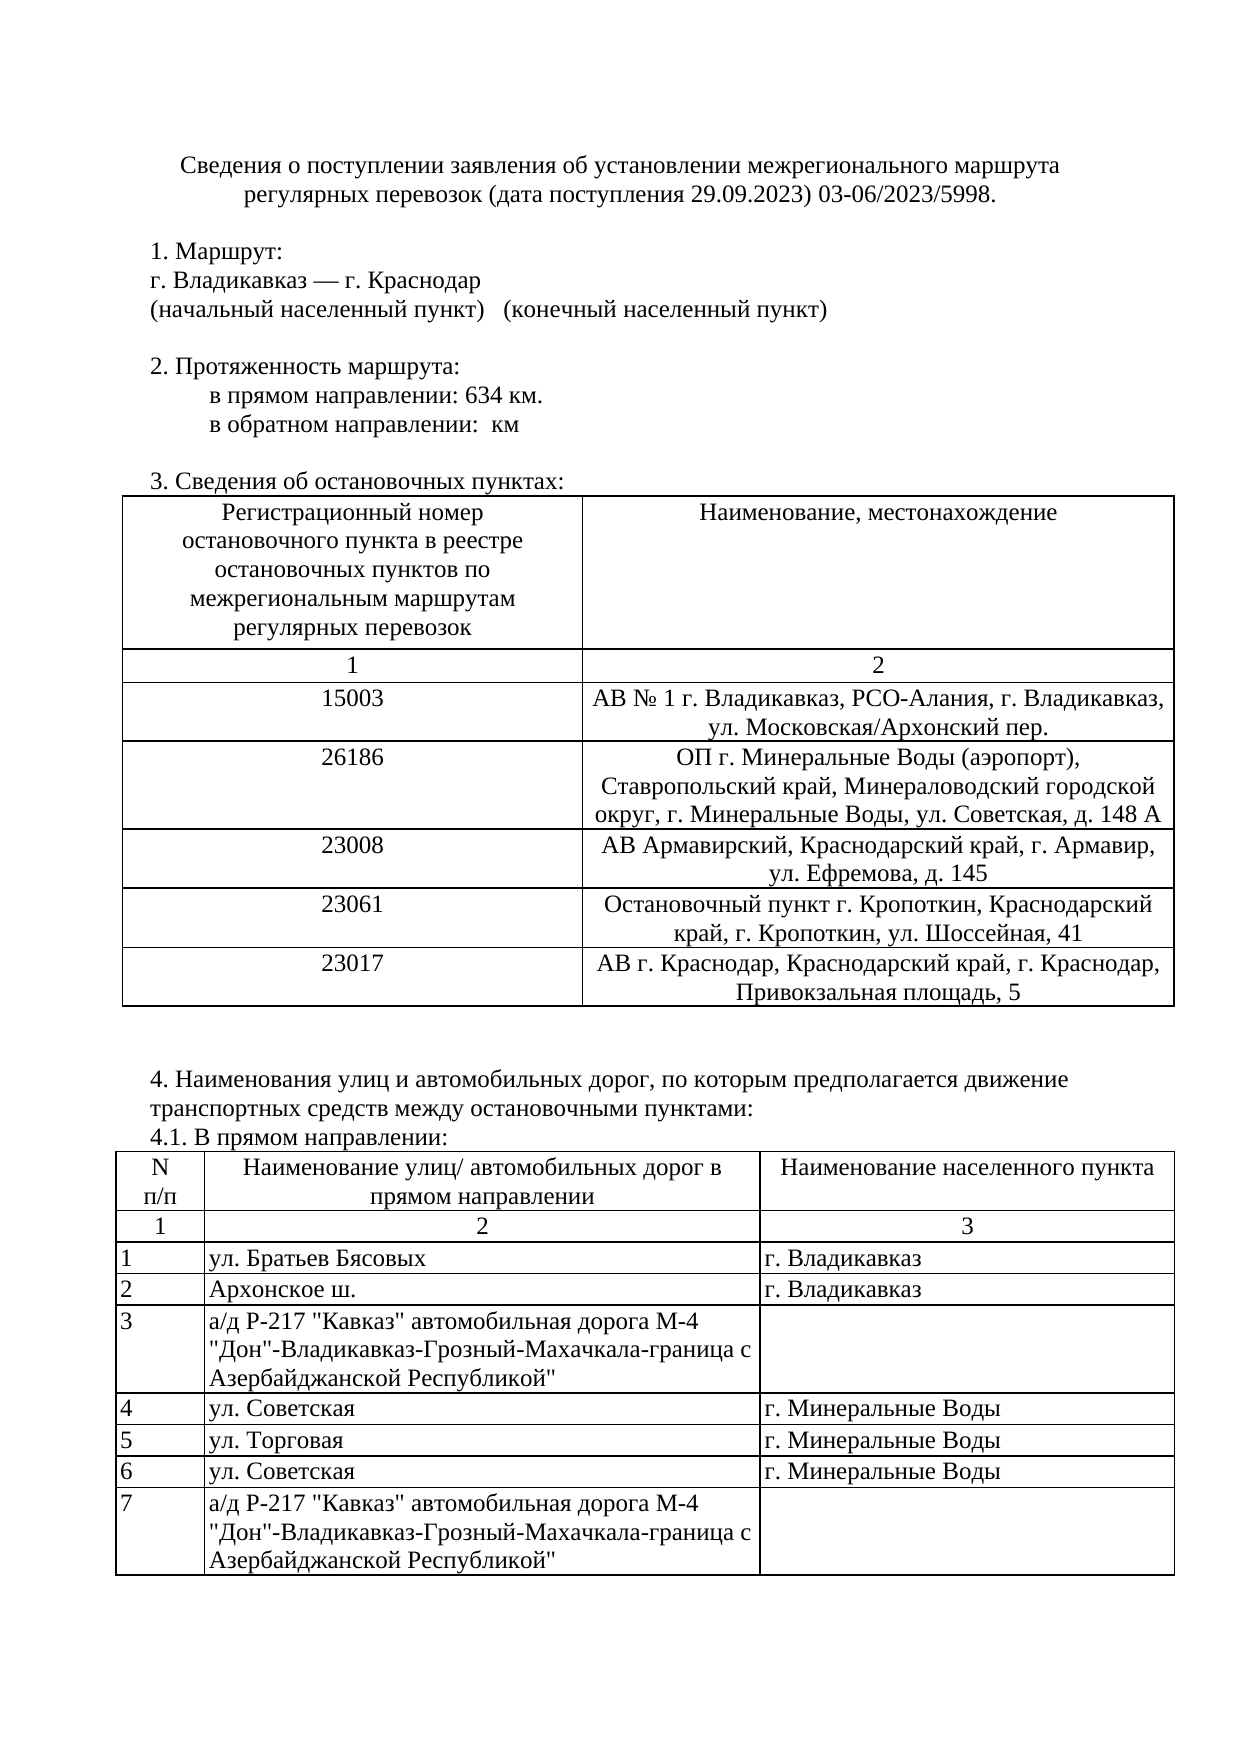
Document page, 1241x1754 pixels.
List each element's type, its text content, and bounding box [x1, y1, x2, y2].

table_cell Архонское ш. [205, 1274, 759, 1304]
table_cell ул. Советская [205, 1457, 759, 1486]
table_cell 2 [583, 650, 1173, 681]
text 4. Наименования улиц и автомобильных дорог, по которым предполагается движение транспортных средств между остановочными пунктами: [150, 1064, 1090, 1122]
table_cell 1 [117, 1243, 204, 1273]
table_cell 26186 [123, 742, 582, 828]
table_cell 4 [117, 1394, 204, 1423]
table_header Наименование населенного пункта [761, 1152, 1174, 1210]
text г. Владикавказ — г. Краснодар [150, 265, 1090, 294]
table_cell а/д Р-217 "Кавказ" автомобильная дорога М-4 "Дон"-Владикавказ-Грозный-Махачкала-граница с Азербайджанской Республикой" [205, 1306, 759, 1392]
table_cell г. Владикавказ [761, 1243, 1174, 1273]
table_cell 23008 [123, 830, 582, 887]
table_cell 23017 [123, 948, 582, 1005]
table_cell 3 [117, 1306, 204, 1392]
table_cell 23061 [123, 889, 582, 946]
text 3. Сведения об остановочных пунктах: [150, 466, 1090, 495]
table_cell АВ № 1 г. Владикавказ, РСО-Алания, г. Владикавказ, ул. Московская/Архонский пер. [583, 683, 1173, 740]
table_cell 5 [117, 1425, 204, 1455]
table_cell Остановочный пункт г. Кропоткин, Краснодарский край, г. Кропоткин, ул. Шоссейная, 41 [583, 889, 1173, 946]
table_cell 1 [117, 1211, 204, 1241]
text 2. Протяженность маршрута: [150, 351, 1090, 380]
table_cell ул. Братьев Бясовых [205, 1243, 759, 1273]
table_header Наименование улиц/ автомобильных дорог в прямом направлении [205, 1152, 759, 1210]
table_cell 7 [117, 1488, 204, 1574]
text Сведения о поступлении заявления об установлении межрегионального маршрута регулярных перевозок (дата поступления 29.09.2023) 03-06/2023/5998. [150, 150, 1090, 207]
table_cell [761, 1306, 1174, 1392]
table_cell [205, 1488, 759, 1574]
table_cell ул. Советская [205, 1394, 759, 1423]
table_cell ОП г. Минеральные Воды (аэропорт), Ставропольский край, Минераловодский городской округ, г. Минеральные Воды, ул. Советская, д. 148 А [583, 742, 1173, 828]
table_cell 15003 [123, 683, 582, 740]
text 4.1. В прямом направлении: [150, 1122, 1090, 1151]
text в обратном направлении: км [150, 409, 1090, 437]
table_cell 1 [123, 650, 582, 681]
table_cell 3 [761, 1211, 1174, 1241]
table_cell г. Минеральные Воды [761, 1425, 1174, 1455]
table_cell 6 [117, 1457, 204, 1486]
table_cell г. Минеральные Воды [761, 1394, 1174, 1423]
table_header Наименование, местонахождение [583, 497, 1173, 648]
table_cell г. Минеральные Воды [761, 1457, 1174, 1486]
table_cell г. Владикавказ [761, 1274, 1174, 1304]
table_cell 2 [205, 1211, 759, 1241]
table_cell ул. Торговая [205, 1425, 759, 1455]
table_header N п/п [117, 1152, 204, 1210]
text в прямом направлении: 634 км. [150, 380, 1090, 409]
table_cell 2 [117, 1274, 204, 1304]
text 1. Маршрут: [150, 236, 1090, 265]
table_header Регистрационный номер остановочного пункта в реестре остановочных пунктов по межрегиональным маршрутам регулярных перевозок [123, 497, 582, 648]
table_cell [761, 1488, 1174, 1574]
table_cell АВ Армавирский, Краснодарский край, г. Армавир, ул. Ефремова, д. 145 [583, 830, 1173, 887]
table_cell АВ г. Краснодар, Краснодарский край, г. Краснодар, Привокзальная площадь, 5 [583, 948, 1173, 1005]
text (начальный населенный пункт) (конечный населенный пункт) [150, 294, 1090, 322]
